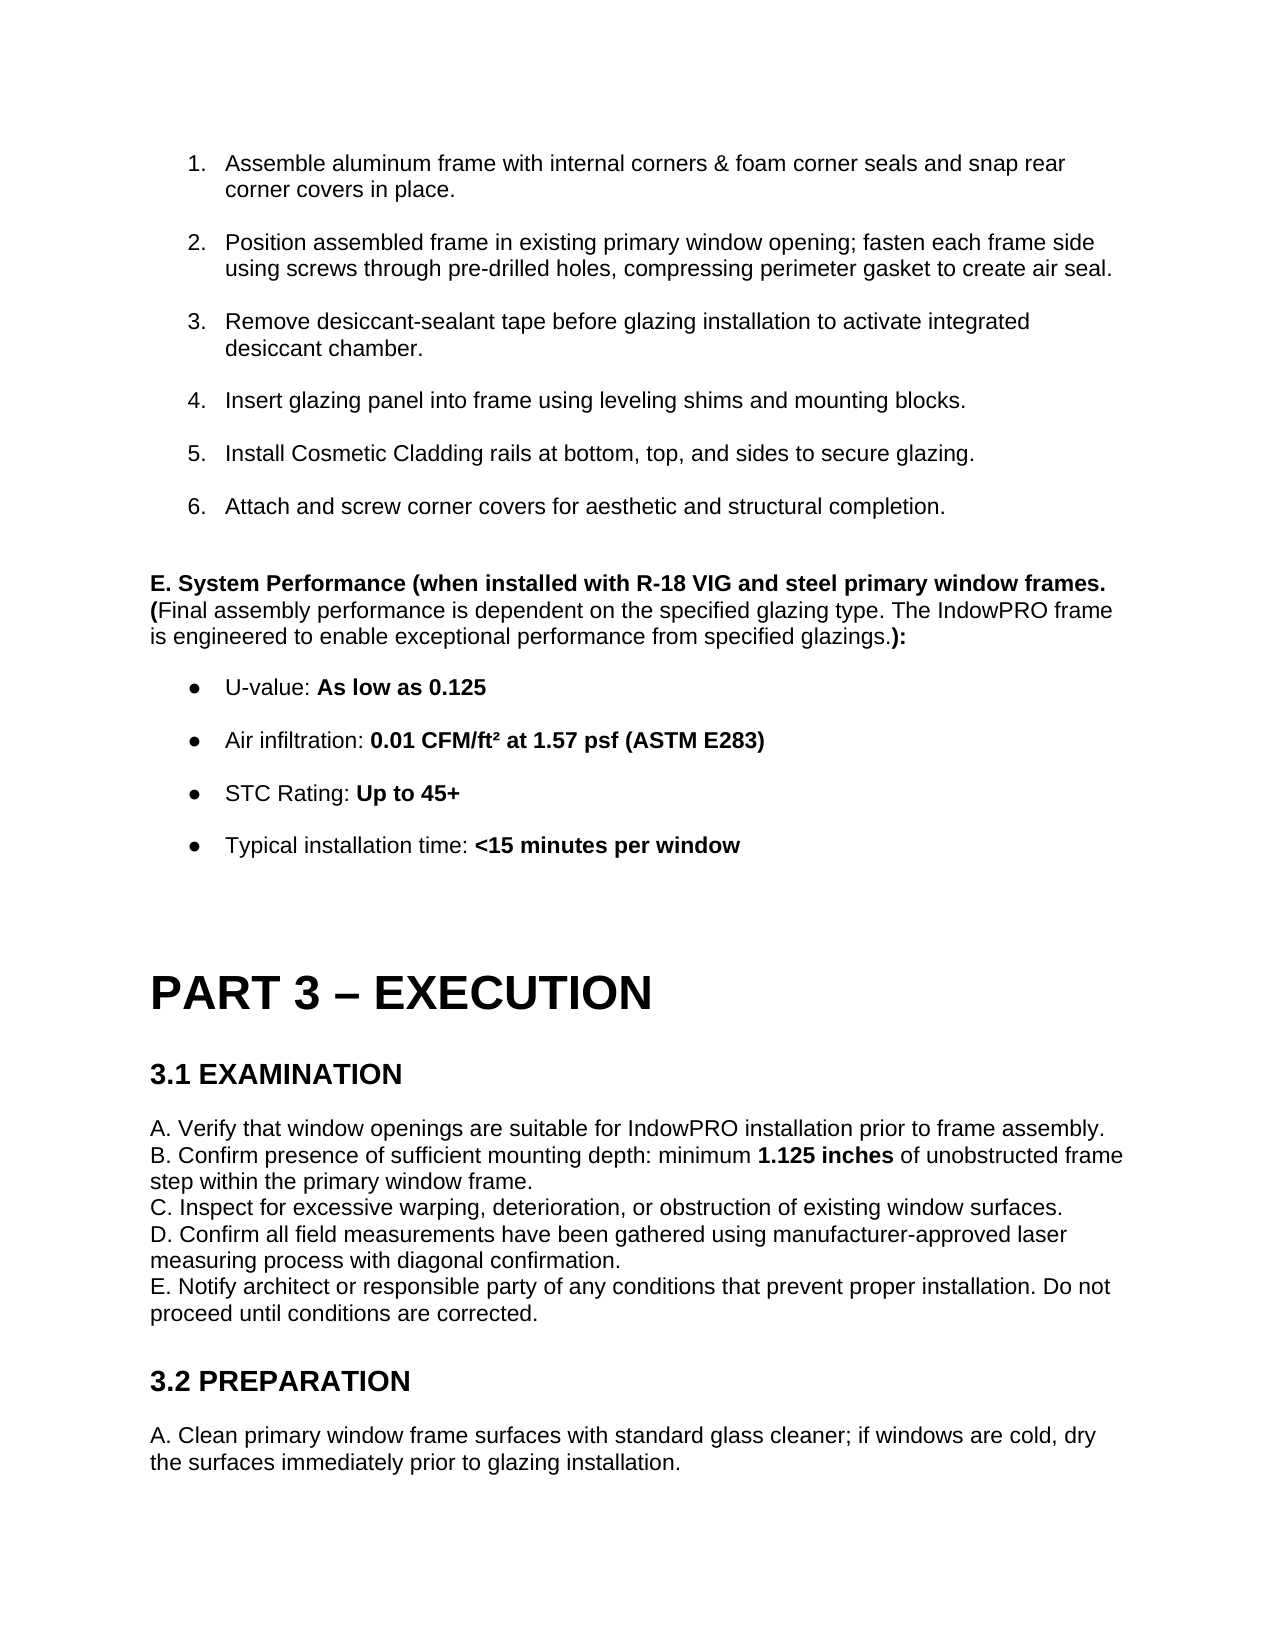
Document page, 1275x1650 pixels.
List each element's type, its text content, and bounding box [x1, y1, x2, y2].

list Remove desiccant-sealant tape before glazing installation to activate integrated desiccant chamber. [187, 308, 1125, 387]
list Position assembled frame in existing primary window opening; fasten each frame side using screws through pre-drilled holes, compressing perimeter gasket to create air seal. [187, 229, 1125, 308]
list Install Cosmetic Cladding rails at bottom, top, and sides to secure glazing. [187, 440, 1125, 493]
list U-value: As low as 0.125 [187, 674, 1125, 727]
list Air infiltration: 0.01 CFM/ft² at 1.57 psf (ASTM E283) [187, 727, 1125, 780]
list Assemble aluminum frame with internal corners & foam corner seals and snap rear corner covers in place. [187, 150, 1125, 229]
list Attach and screw corner covers for aesthetic and structural completion. [187, 493, 1125, 545]
list STC Rating: Up to 45+ [187, 780, 1125, 832]
list Typical installation time: <15 minutes per window [187, 832, 1125, 859]
subtitle 3.1 EXAMINATION [150, 1057, 1125, 1090]
subtitle PART 3 – EXECUTION [150, 964, 1125, 1019]
text E. System Performance (when installed with R-18 VIG and steel primary window frames. (Final assembly performance is dependent on the specified glazing type. The IndowPRO frame is engineered to enable exceptional performance from specified glazings.): [150, 570, 1125, 649]
subtitle 3.2 PREPARATION [150, 1363, 1125, 1397]
text A. Verify that window openings are suitable for IndowPRO installation prior to frame assembly. B. Confirm presence of sufficient mounting depth: minimum 1.125 inches of unobstructed frame step within the primary window frame. C. Inspect for excessive warping, deterioration, or obstruction of existing window surfaces. D. Confirm all field measurements have been gathered using manufacturer-approved laser measuring process with diagonal confirmation. E. Notify architect or responsible party of any conditions that prevent proper installation. Do not proceed until conditions are corrected. [150, 1115, 1125, 1326]
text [150, 1422, 1125, 1475]
list Insert glazing panel into frame using leveling shims and mounting blocks. [187, 387, 1125, 440]
